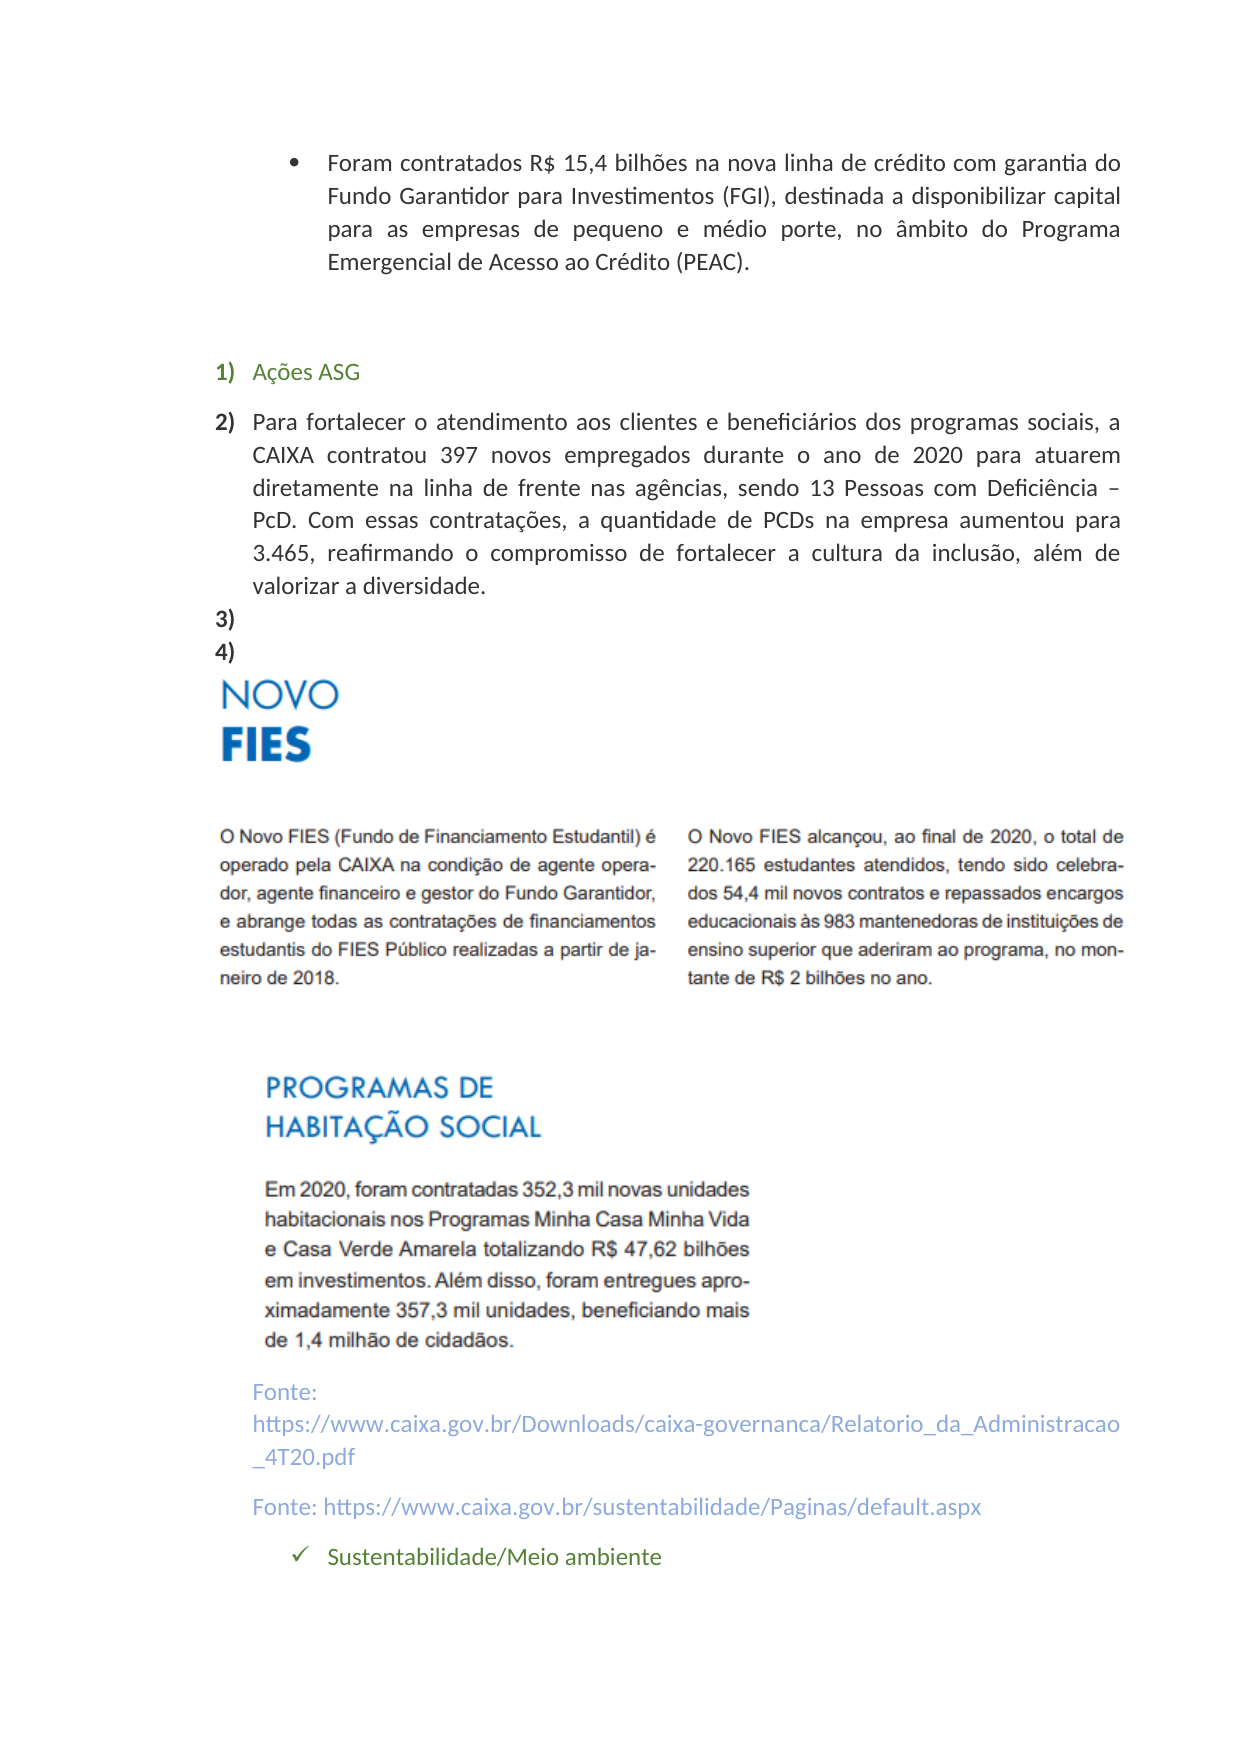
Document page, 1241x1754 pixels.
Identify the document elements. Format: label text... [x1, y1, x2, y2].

picture [252, 1073, 774, 1374]
list Foram contratados R$ 15,4 bilhões na nova linha de crédito com garantia do Fundo Garantidor para Investimentos (FGI), destinada a disponibilizar capital para as empresas de pequeno e médio porte, no âmbito do Programa Emergencial de Acesso ao Crédito (PEAC). [290, 148, 1122, 277]
picture [214, 669, 1160, 1072]
list Para fortalecer o atendimento aos clientes e beneficiários dos programas sociais, a CAIXA contratou 397 novos empregados durante o ano de 2020 para atuarem diretamente na linha de frente nas agências, sendo 13 Pessoas com Deficiência – PcD. Com essas contratações, a quantidade de PCDs na empresa aumentou para 3.465, reafirmando o compromisso de fortalecer a cultura da inclusão, além de valorizar a diversidade. [215, 406, 1122, 601]
list Sustentabilidade/Meio ambiente [290, 1541, 1122, 1571]
list Ações ASG [215, 356, 1122, 387]
list Fonte: https://www.caixa.gov.br/Downloads/caixa-governanca/Relatorio_da_Administracao_4T20.pdf [252, 1376, 1122, 1472]
text Fonte: https://www.caixa.gov.br/sustentabilidade/Paginas/default.aspx [252, 1491, 1122, 1522]
